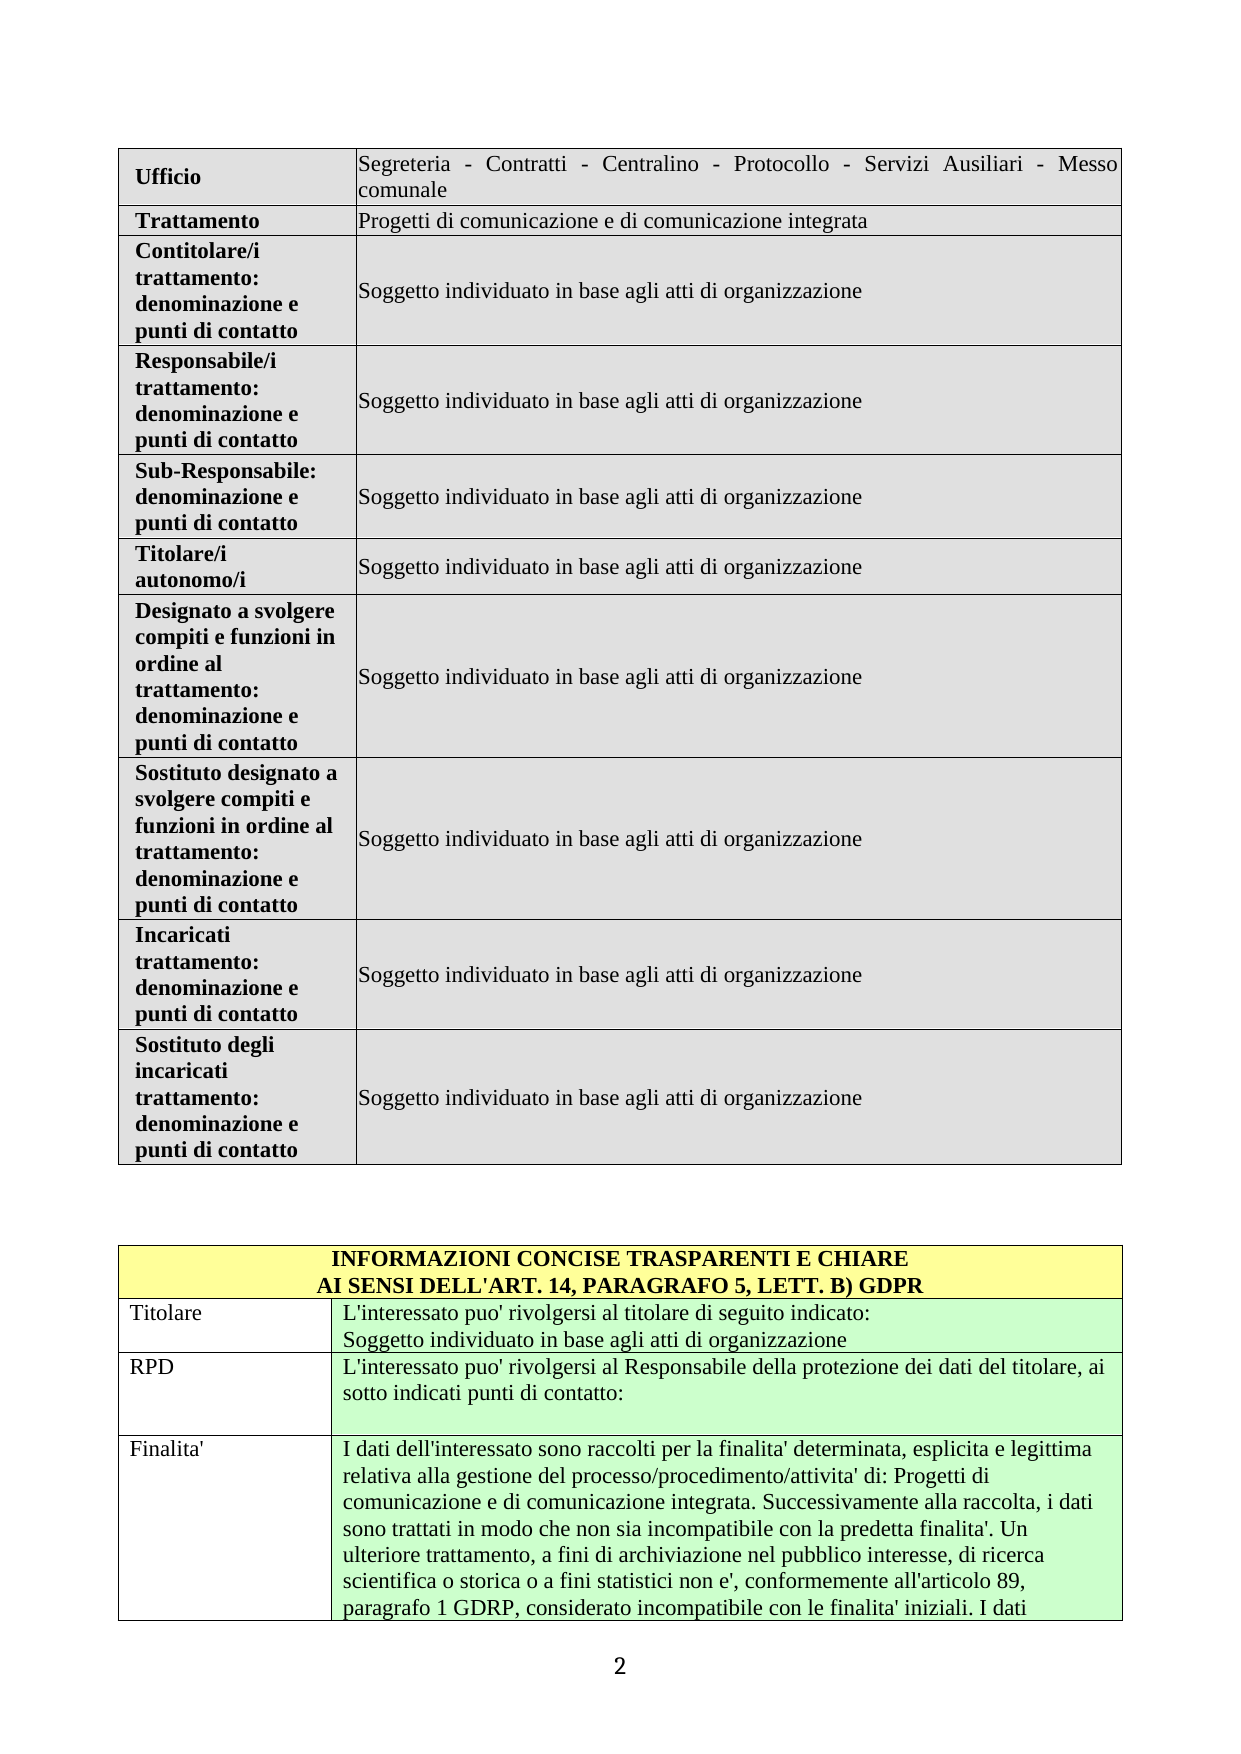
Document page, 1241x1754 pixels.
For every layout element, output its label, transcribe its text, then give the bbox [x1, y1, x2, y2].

table_cell Soggetto individuato in base agli atti di organizzazione [357, 1030, 1121, 1164]
table_cell Sostituto designato a svolgere compiti e funzioni in ordine al trattamento: denominazione e punti di contatto [119, 758, 356, 919]
table_cell Soggetto individuato in base agli atti di organizzazione [357, 758, 1121, 919]
table_cell Trattamento [119, 206, 356, 235]
table_cell Soggetto individuato in base agli atti di organizzazione [357, 920, 1121, 1028]
table_cell Incaricati trattamento: denominazione e punti di contatto [119, 920, 356, 1028]
table_cell Soggetto individuato in base agli atti di organizzazione [357, 455, 1121, 537]
table_cell L'interessato puo' rivolgersi al titolare di seguito indicato: Soggetto individuato in base agli atti di organizzazione [332, 1299, 1122, 1352]
table_cell Contitolare/i trattamento: denominazione e punti di contatto [119, 236, 356, 344]
table_cell Sostituto degli incaricati trattamento: denominazione e punti di contatto [119, 1030, 356, 1164]
table_header INFORMAZIONI CONCISE TRASPARENTI E CHIARE AI SENSI DELL'ART. 14, PARAGRAFO 5, LETT. B) GDPR [119, 1246, 1122, 1298]
table_cell Progetti di comunicazione e di comunicazione integrata [357, 206, 1121, 235]
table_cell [332, 1436, 1122, 1620]
table_cell Soggetto individuato in base agli atti di organizzazione [357, 539, 1121, 594]
table_cell L'interessato puo' rivolgersi al Responsabile della protezione dei dati del titolare, ai sotto indicati punti di contatto: [332, 1353, 1122, 1434]
table_cell Ufficio [119, 149, 356, 204]
table_cell Soggetto individuato in base agli atti di organizzazione [357, 236, 1121, 344]
table_cell Responsabile/i trattamento: denominazione e punti di contatto [119, 346, 356, 454]
table_cell Soggetto individuato in base agli atti di organizzazione [357, 595, 1121, 757]
table_cell Soggetto individuato in base agli atti di organizzazione [357, 346, 1121, 454]
table_cell Sub-Responsabile: denominazione e punti di contatto [119, 455, 356, 537]
table_cell RPD [119, 1353, 331, 1434]
table_cell Designato a svolgere compiti e funzioni in ordine al trattamento: denominazione e punti di contatto [119, 595, 356, 757]
table_cell Titolare [119, 1299, 331, 1352]
table_cell Titolare/i autonomo/i [119, 539, 356, 594]
table_cell Finalita' [119, 1436, 331, 1620]
table_cell Segreteria - Contratti - Centralino - Protocollo - Servizi Ausiliari - Messo comunale [357, 149, 1121, 204]
